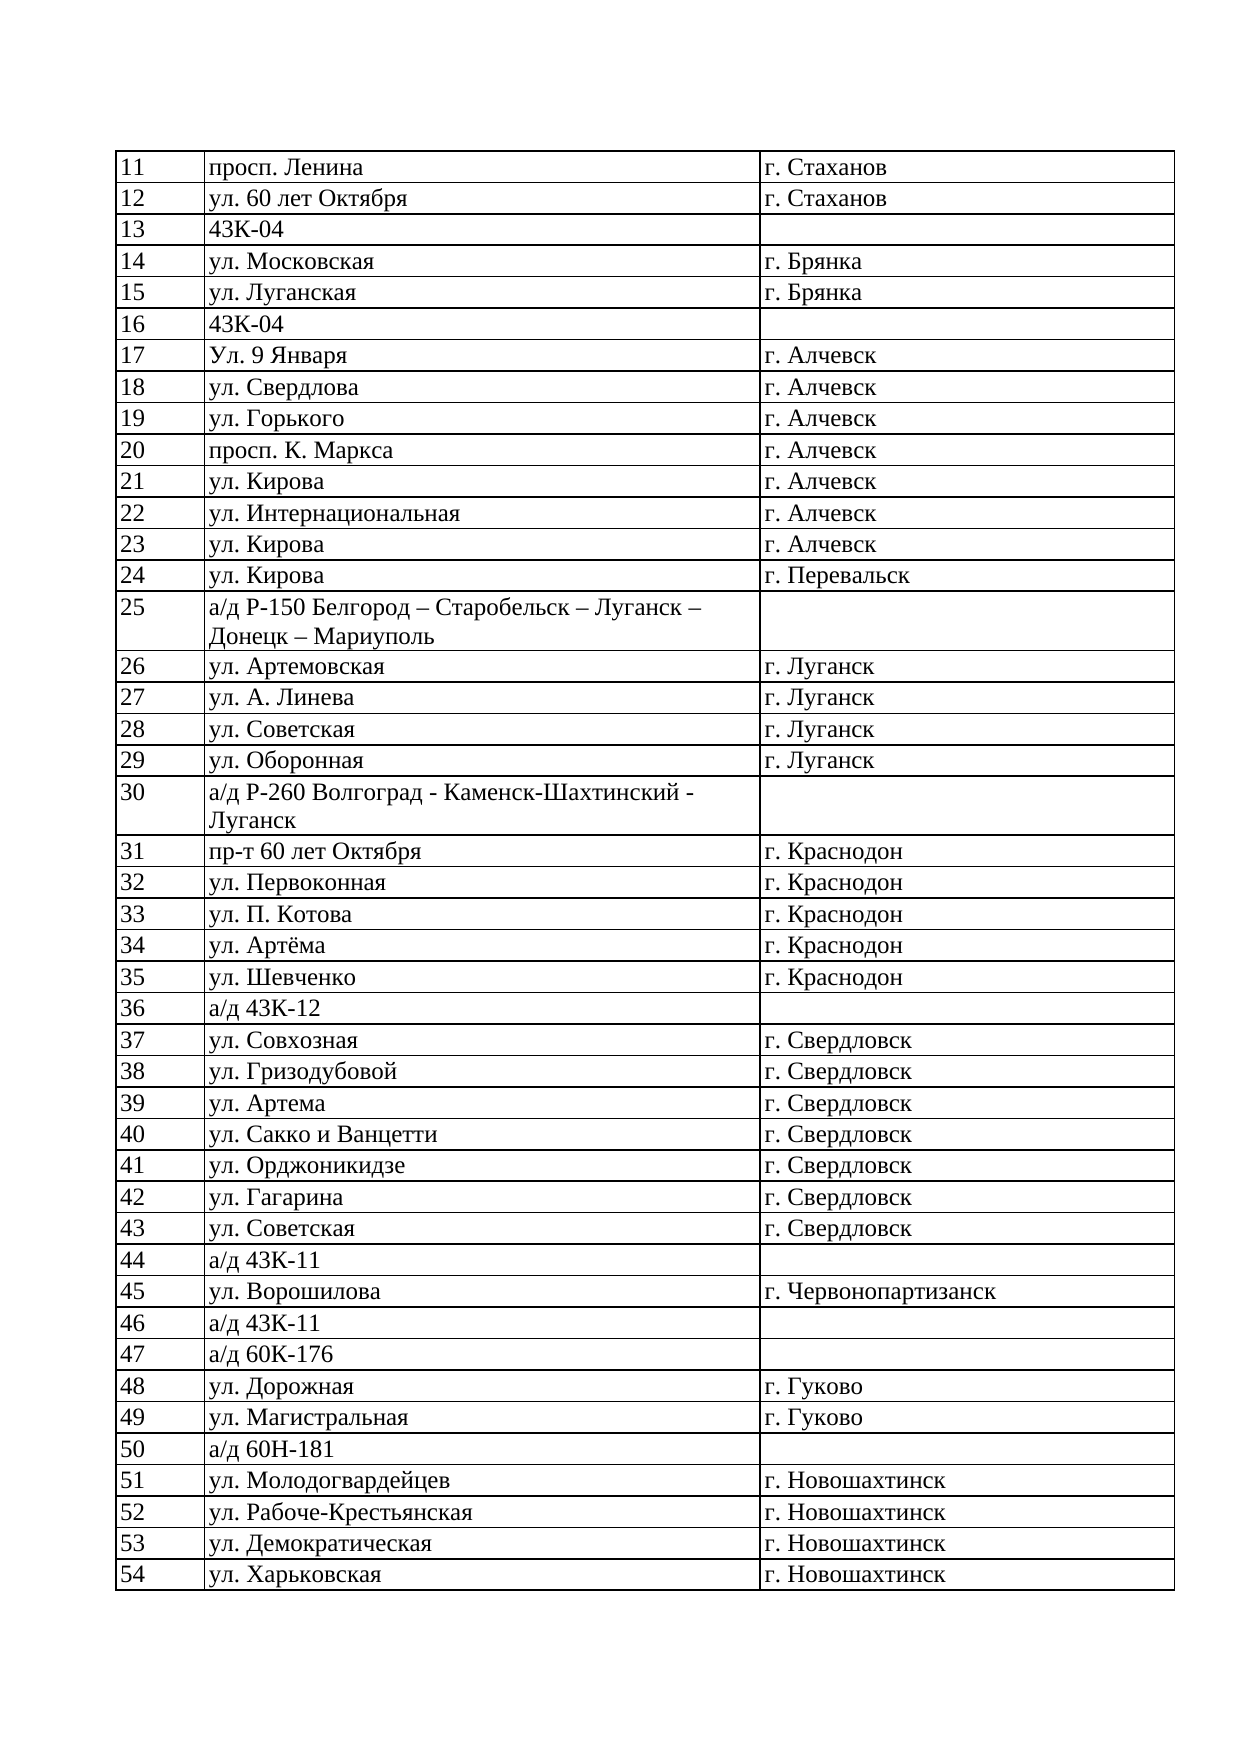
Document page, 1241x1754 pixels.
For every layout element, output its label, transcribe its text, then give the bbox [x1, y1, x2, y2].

table_cell 46 [117, 1308, 204, 1338]
table_cell ул. Свердлова [205, 372, 759, 402]
table_cell г. Луганск [761, 746, 1174, 775]
table_cell 14 [117, 246, 204, 276]
table_cell [761, 592, 1174, 649]
table_cell ул. Шевченко [205, 962, 759, 992]
table_cell г. Стаханов [761, 152, 1174, 181]
table_cell Ул. 9 Января [205, 340, 759, 370]
table_cell а/д 60К-176 [205, 1339, 759, 1369]
table_cell 28 [117, 714, 204, 744]
table_cell 48 [117, 1371, 204, 1401]
table_cell ул. Орджоникидзе [205, 1151, 759, 1180]
table_cell г. Луганск [761, 683, 1174, 712]
table_cell ул. Гризодубовой [205, 1056, 759, 1086]
table_cell 34 [117, 930, 204, 960]
table_cell ул. П. Котова [205, 899, 759, 929]
table_cell 32 [117, 867, 204, 897]
table_cell 20 [117, 435, 204, 464]
table_cell 22 [117, 498, 204, 527]
table_cell 52 [117, 1497, 204, 1526]
table_cell ул. Луганская [205, 277, 759, 307]
table_cell ул. Советская [205, 714, 759, 744]
table_cell просп. Ленина [205, 152, 759, 181]
table_cell ул. Советская [205, 1213, 759, 1243]
table_cell [761, 215, 1174, 244]
table_cell 53 [117, 1528, 204, 1558]
table_cell 31 [117, 836, 204, 866]
table_cell г. Новошахтинск [761, 1465, 1174, 1495]
table_cell 51 [117, 1465, 204, 1495]
table_cell 29 [117, 746, 204, 775]
table_cell ул. Харьковская [205, 1560, 759, 1589]
table_cell ул. Артемовская [205, 651, 759, 681]
table_cell г. Краснодон [761, 836, 1174, 866]
table_cell ул. Кирова [205, 529, 759, 559]
table_cell ул. 60 лет Октября [205, 183, 759, 213]
table_cell 43К-04 [205, 215, 759, 244]
table_cell 12 [117, 183, 204, 213]
table_cell 38 [117, 1056, 204, 1086]
table_cell г. Червонопартизанск [761, 1276, 1174, 1306]
table_cell г. Алчевск [761, 466, 1174, 496]
table_cell г. Стаханов [761, 183, 1174, 213]
table_cell 25 [117, 592, 204, 649]
table_cell ул. Рабоче-Крестьянская [205, 1497, 759, 1526]
table_cell [761, 1245, 1174, 1275]
table_cell а/д 43К-12 [205, 993, 759, 1023]
table_cell 41 [117, 1151, 204, 1180]
table_cell ул. Горького [205, 403, 759, 433]
table_cell 23 [117, 529, 204, 559]
table_cell ул. Первоконная [205, 867, 759, 897]
table_cell ул. Кирова [205, 466, 759, 496]
table_cell 36 [117, 993, 204, 1023]
table_cell г. Новошахтинск [761, 1497, 1174, 1526]
table_cell г. Луганск [761, 651, 1174, 681]
table_cell ул. Артёма [205, 930, 759, 960]
table_cell 30 [117, 777, 204, 834]
table_cell ул. Московская [205, 246, 759, 276]
table_cell 13 [117, 215, 204, 244]
table_cell 40 [117, 1119, 204, 1149]
table_cell г. Краснодон [761, 867, 1174, 897]
table_cell 42 [117, 1182, 204, 1212]
table_cell 47 [117, 1339, 204, 1369]
table_cell 15 [117, 277, 204, 307]
table_cell 50 [117, 1434, 204, 1463]
table_cell 35 [117, 962, 204, 992]
table_cell 16 [117, 309, 204, 339]
table_cell 54 [117, 1560, 204, 1589]
table_cell г. Краснодон [761, 930, 1174, 960]
table_cell 26 [117, 651, 204, 681]
table_cell г. Луганск [761, 714, 1174, 744]
table_cell пр-т 60 лет Октября [205, 836, 759, 866]
table_cell 43К-04 [205, 309, 759, 339]
table_cell ул. Интернациональная [205, 498, 759, 527]
table_cell ул. Сакко и Ванцетти [205, 1119, 759, 1149]
table_cell г. Свердловск [761, 1151, 1174, 1180]
table_cell г. Алчевск [761, 435, 1174, 464]
table_cell просп. К. Маркса [205, 435, 759, 464]
table_cell а/д Р-260 Волгоград - Каменск-Шахтинский - Луганск [205, 777, 759, 834]
table_cell г. Брянка [761, 277, 1174, 307]
table_cell 37 [117, 1025, 204, 1054]
table_cell 27 [117, 683, 204, 712]
table_cell г. Краснодон [761, 899, 1174, 929]
table_cell г. Новошахтинск [761, 1560, 1174, 1589]
table_cell ул. Магистральная [205, 1402, 759, 1432]
table_cell а/д 43К-11 [205, 1308, 759, 1338]
table_cell г. Алчевск [761, 340, 1174, 370]
table_cell [761, 1339, 1174, 1369]
table_cell ул. Кирова [205, 561, 759, 590]
table_cell 11 [117, 152, 204, 181]
table_cell г. Алчевск [761, 529, 1174, 559]
table_cell г. Алчевск [761, 403, 1174, 433]
table_cell г. Краснодон [761, 962, 1174, 992]
table_cell а/д Р-150 Белгород – Старобельск – Луганск – Донецк – Мариуполь [205, 592, 759, 649]
table_cell 24 [117, 561, 204, 590]
table_cell 17 [117, 340, 204, 370]
table_cell ул. А. Линева [205, 683, 759, 712]
table_cell ул. Дорожная [205, 1371, 759, 1401]
table_cell ул. Гагарина [205, 1182, 759, 1212]
table_cell 44 [117, 1245, 204, 1275]
table_cell 33 [117, 899, 204, 929]
table_cell 39 [117, 1088, 204, 1117]
table_cell г. Свердловск [761, 1213, 1174, 1243]
table_cell г. Свердловск [761, 1056, 1174, 1086]
table_cell 19 [117, 403, 204, 433]
table_cell 43 [117, 1213, 204, 1243]
table_cell [761, 309, 1174, 339]
table_cell [761, 777, 1174, 834]
table_cell г. Брянка [761, 246, 1174, 276]
table_cell г. Алчевск [761, 498, 1174, 527]
table_cell ул. Артема [205, 1088, 759, 1117]
table_cell г. Свердловск [761, 1025, 1174, 1054]
table_cell 21 [117, 466, 204, 496]
table_cell г. Свердловск [761, 1182, 1174, 1212]
table_cell ул. Демократическая [205, 1528, 759, 1558]
table_cell ул. Молодогвардейцев [205, 1465, 759, 1495]
table_cell ул. Ворошилова [205, 1276, 759, 1306]
table_cell г. Перевальск [761, 561, 1174, 590]
table_cell г. Свердловск [761, 1119, 1174, 1149]
table_cell г. Новошахтинск [761, 1528, 1174, 1558]
table_cell ул. Совхозная [205, 1025, 759, 1054]
table_cell 18 [117, 372, 204, 402]
table_cell г. Гуково [761, 1402, 1174, 1432]
table_cell г. Свердловск [761, 1088, 1174, 1117]
table_cell 49 [117, 1402, 204, 1432]
table_cell а/д 60Н-181 [205, 1434, 759, 1463]
table_cell 45 [117, 1276, 204, 1306]
table_cell ул. Оборонная [205, 746, 759, 775]
table_cell [761, 1434, 1174, 1463]
table_cell г. Алчевск [761, 372, 1174, 402]
table_cell [761, 993, 1174, 1023]
table_cell а/д 43К-11 [205, 1245, 759, 1275]
table_cell [761, 1308, 1174, 1338]
table_cell г. Гуково [761, 1371, 1174, 1401]
